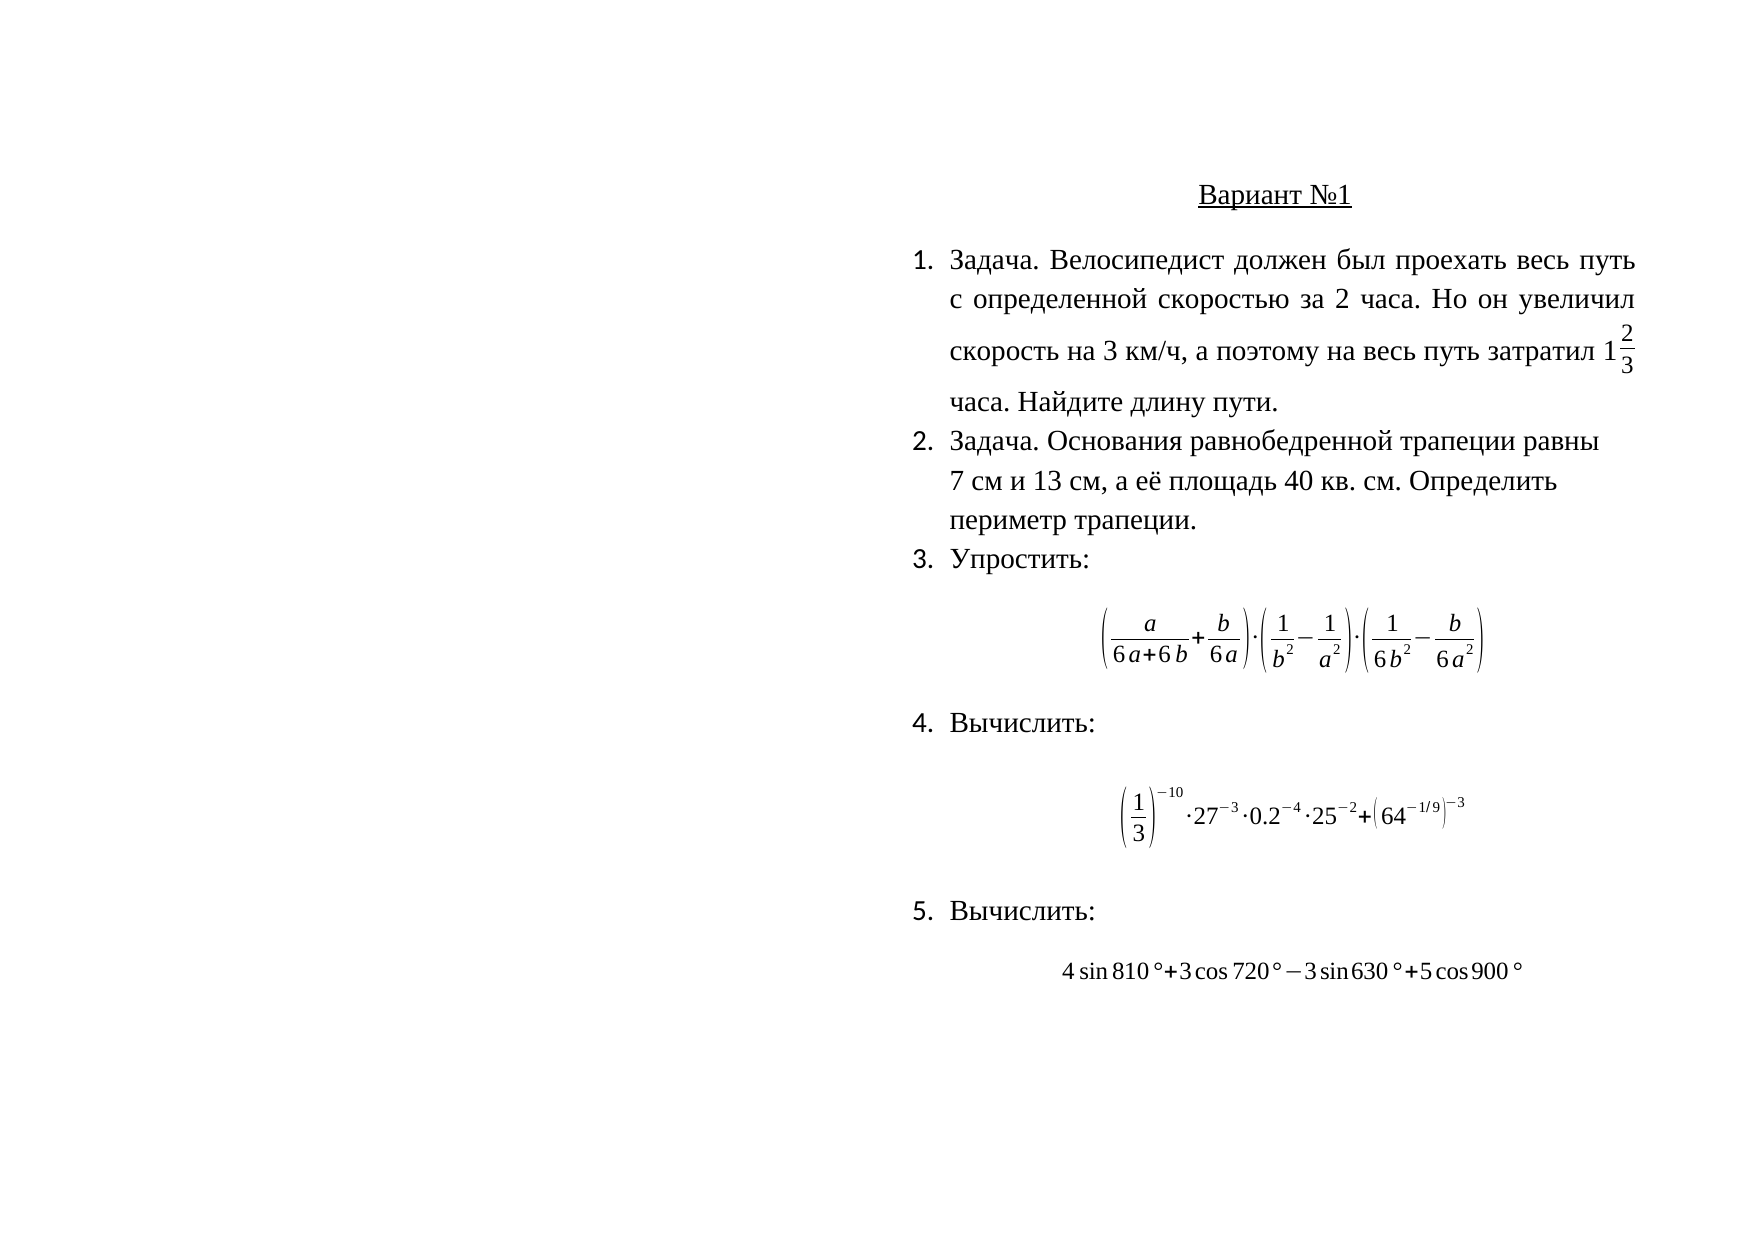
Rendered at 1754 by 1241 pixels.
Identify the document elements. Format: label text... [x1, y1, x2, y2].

list Упростить: [912, 540, 1636, 576]
list Задача. Велосипедист должен был проехать весь путь с определенной скоростью за 2 часа. Но он увеличил скорость на 3 км/ч, а поэтому на весь путь затратил 1 часа. Найдите длину пути. [912, 241, 1636, 417]
list Вычислить: [912, 892, 1636, 928]
text Вариант №1 [914, 177, 1636, 211]
list Задача. Основания равнобедренной трапеции равны [912, 422, 1636, 458]
list 7 см и 13 см, а её площадь 40 кв. см. Определить периметр трапеции. [949, 463, 1636, 535]
list Вычислить: [912, 704, 1636, 740]
